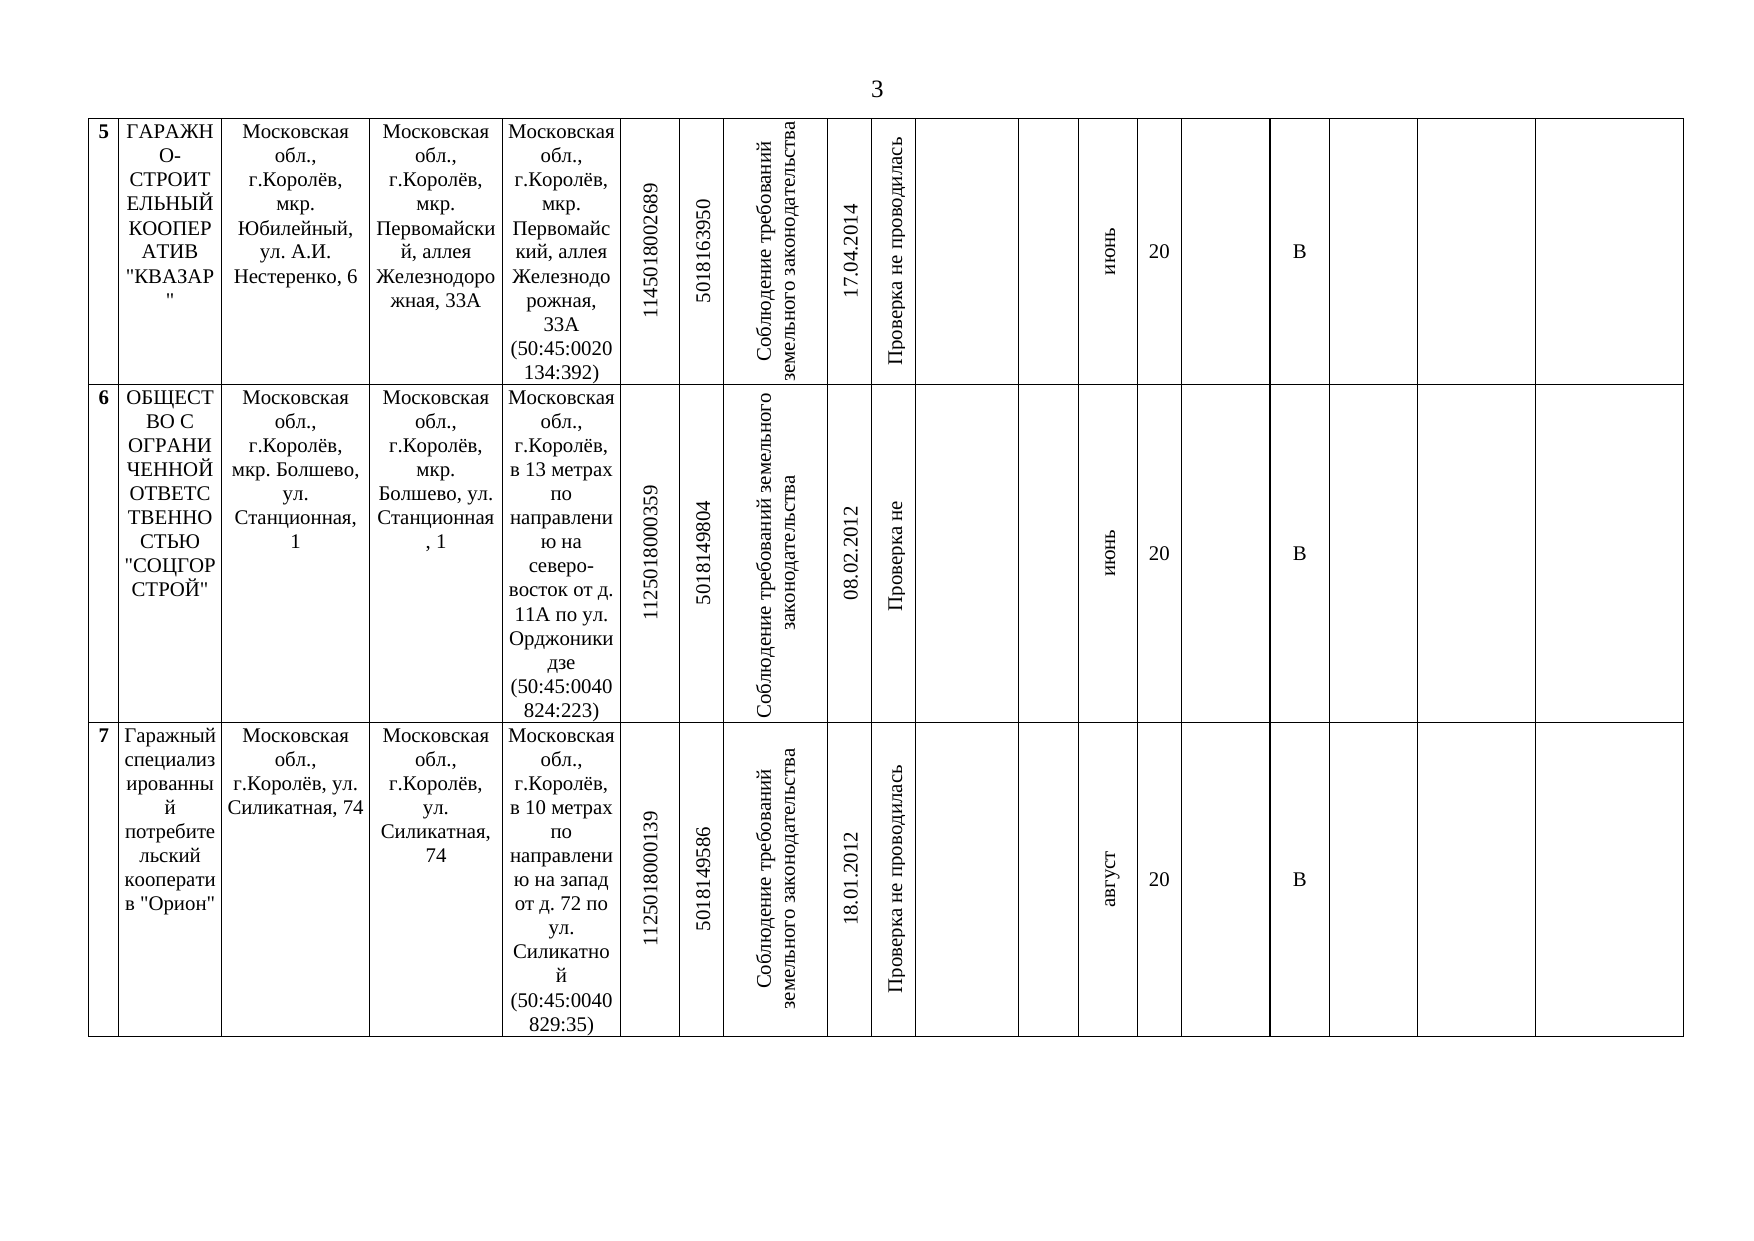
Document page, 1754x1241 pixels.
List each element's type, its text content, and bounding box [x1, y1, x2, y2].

table_cell [1418, 119, 1535, 384]
table_cell 5018149586 [680, 723, 723, 1036]
table_cell ОБЩЕСТВО С ОГРАНИЧЕННОЙ ОТВЕТСТВЕННОСТЬЮ "СОЦГОРСТРОЙ" [119, 385, 221, 722]
table_cell [1330, 385, 1417, 722]
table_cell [872, 723, 915, 1036]
table_cell 6 [89, 385, 118, 722]
table_cell [1019, 723, 1078, 1036]
table_cell [1536, 723, 1683, 1036]
table_cell [1536, 119, 1683, 384]
table_cell Московская обл., г.Королёв, мкр. Первомайский, аллея Железнодорожная, 33А [370, 119, 502, 384]
table_cell ГАРАЖНО-СТРОИТЕЛЬНЫЙ КООПЕРАТИВ "КВАЗАР" [119, 119, 221, 384]
table_cell [1418, 723, 1535, 1036]
table_cell Московская обл., г.Королёв, мкр. Болшево, ул. Станционная, 1 [222, 385, 369, 722]
table_cell 5 [89, 119, 118, 384]
table_cell [1182, 385, 1269, 722]
table_cell Московская обл., г.Королёв, ул. Силикатная, 74 [222, 723, 369, 1036]
table_cell 18.01.2012 [828, 723, 871, 1036]
table_cell 20 [1138, 385, 1181, 722]
table_cell 1145018002689 [621, 119, 679, 384]
table_cell Соблюдение требований земельного законодательства [724, 385, 827, 722]
table_cell Проверка не проводилась [872, 385, 915, 722]
table_cell [1182, 119, 1269, 384]
table_cell 1125018000359 [621, 385, 679, 722]
table_cell 17.04.2014 [828, 119, 871, 384]
table_cell 20 [1138, 723, 1181, 1036]
table_cell Гаражный специализированный потребительский кооператив "Орион" [119, 723, 221, 1036]
table_cell [1019, 385, 1078, 722]
table_cell 5018149804 [680, 385, 723, 722]
table_cell [916, 119, 1018, 384]
table_cell В [1271, 723, 1329, 1036]
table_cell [724, 723, 827, 1036]
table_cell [724, 119, 827, 384]
table_cell [1330, 119, 1417, 384]
table_cell В [1271, 119, 1329, 384]
table_cell [1418, 385, 1535, 722]
table_cell Московская обл., г.Королёв, в 13 метрах по направлению на северо-восток от д. 11А по ул. Орджоникидзе (50:45:0040824:223) [503, 385, 620, 722]
table_cell 7 [89, 723, 118, 1036]
table_cell [1330, 723, 1417, 1036]
table_cell [916, 723, 1018, 1036]
table_cell Московская обл., г.Королёв, мкр. Юбилейный, ул. А.И. Нестеренко, 6 [222, 119, 369, 384]
table_cell 5018163950 [680, 119, 723, 384]
table_cell 1125018000139 [621, 723, 679, 1036]
table_cell В [1271, 385, 1329, 722]
table_cell Московская обл., г.Королёв, мкр. Болшево, ул. Станционная, 1 [370, 385, 502, 722]
table_cell [1182, 723, 1269, 1036]
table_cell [872, 119, 915, 384]
table_cell 08.02.2012 [828, 385, 871, 722]
table_cell Московская обл., г.Королёв, в 10 метрах по направлению на запад от д. 72 по ул. Силикатной (50:45:0040829:35) [503, 723, 620, 1036]
table_cell Московская обл., г.Королёв, ул. Силикатная, 74 [370, 723, 502, 1036]
table_cell [1019, 119, 1078, 384]
table_cell июнь [1079, 385, 1137, 722]
table_cell 20 [1138, 119, 1181, 384]
table_cell август [1079, 723, 1137, 1036]
table_cell июнь [1079, 119, 1137, 384]
table_cell Московская обл., г.Королёв, мкр. Первомайский, аллея Железнодорожная, 33А (50:45:0020134:392) [503, 119, 620, 384]
table_cell [1536, 385, 1683, 722]
table_cell [916, 385, 1018, 722]
